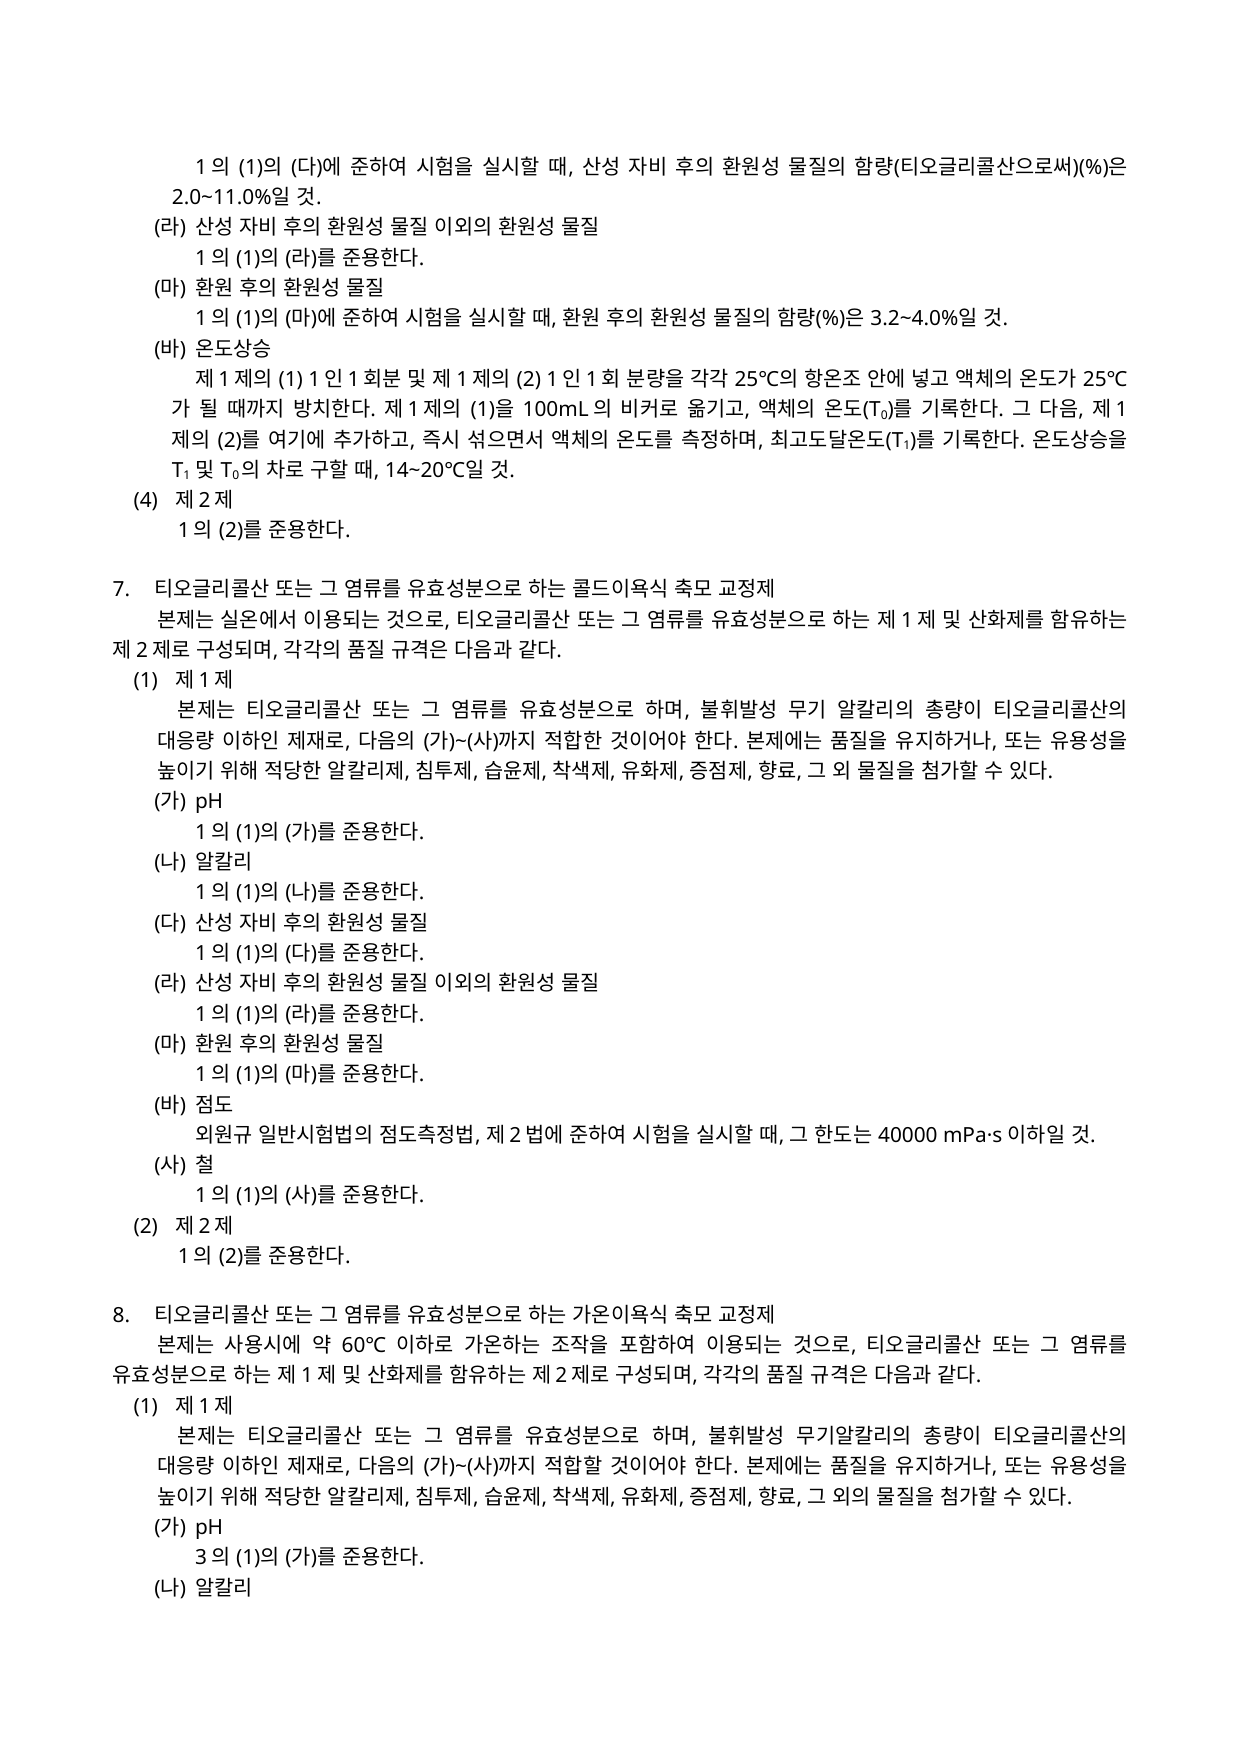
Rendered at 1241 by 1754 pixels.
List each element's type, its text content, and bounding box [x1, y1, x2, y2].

list 1의 (1)의 (다)를 준용한다. [195, 936, 1128, 967]
list pH [154, 785, 1128, 815]
list 1의 (1)의 (나)를 준용한다. [195, 876, 1128, 906]
list 제1제 [133, 1389, 1128, 1419]
list 제1제의 (1) 1인1회분 및 제1제의 (2) 1인1회 분량을 각각 25℃의 항온조 안에 넣고 액체의 온도가 25℃가 될 때까지 방치한다. 제1제의 (1)을 100mL의 비커로 옮기고, 액체의 온도(T0)를 기록한다. 그 다음, 제1제의 (2)를 여기에 추가하고, 즉시 섞으면서 액체의 온도를 측정하며, 최고도달온도(T1)를 기록한다. 온도상승을 T1 및 T0의 차로 구할 때, 14~20℃일 것. [172, 362, 1128, 483]
text 1의 (2)를 준용한다. [157, 514, 1128, 544]
list 온도상승 [154, 332, 1128, 362]
list 철 [154, 1148, 1128, 1179]
list 알칼리 [154, 1571, 1128, 1601]
text 본제는 사용시에 약 60℃ 이하로 가온하는 조작을 포함하여 이용되는 것으로, 티오글리콜산 또는 그 염류를 유효성분으로 하는 제1제 및 산화제를 함유하는 제2제로 구성되며, 각각의 품질 규격은 다음과 같다. [112, 1328, 1128, 1389]
list 티오글리콜산 또는 그 염류를 유효성분으로 하는 콜드이욕식 축모 교정제 [112, 572, 1128, 603]
list 제2제 [133, 1209, 1128, 1239]
list 산성 자비 후의 환원성 물질 이외의 환원성 물질 [154, 211, 1128, 241]
list 산성 자비 후의 환원성 물질 이외의 환원성 물질 [154, 967, 1128, 997]
list 환원 후의 환원성 물질 [154, 1027, 1128, 1057]
list 알칼리 [154, 845, 1128, 876]
list 1의 (1)의 (마)를 준용한다. [195, 1057, 1128, 1088]
list 1의 (1)의 (다)에 준하여 시험을 실시할 때, 산성 자비 후의 환원성 물질의 함량(티오글리콜산으로써)(%)은 2.0~11.0%일 것. [172, 150, 1128, 211]
text 1의 (2)를 준용한다. [157, 1239, 1128, 1270]
text 본제는 티오글리콜산 또는 그 염류를 유효성분으로 하며, 불휘발성 무기 알칼리의 총량이 티오글리콜산의 대응량 이하인 제재로, 다음의 (가)~(사)까지 적합한 것이어야 한다. 본제에는 품질을 유지하거나, 또는 유용성을 높이기 위해 적당한 알칼리제, 침투제, 습윤제, 착색제, 유화제, 증점제, 향료, 그 외 물질을 첨가할 수 있다. [157, 694, 1128, 785]
list 외원규 일반시험법의 점도측정법, 제2법에 준하여 시험을 실시할 때, 그 한도는 40000 mPa·s 이하일 것. [172, 1118, 1128, 1148]
list 환원 후의 환원성 물질 [154, 271, 1128, 302]
list 3의 (1)의 (가)를 준용한다. [172, 1541, 1128, 1571]
list pH [154, 1510, 1128, 1541]
text 본제는 실온에서 이용되는 것으로, 티오글리콜산 또는 그 염류를 유효성분으로 하는 제1제 및 산화제를 함유하는 제2제로 구성되며, 각각의 품질 규격은 다음과 같다. [112, 603, 1128, 663]
list 1의 (1)의 (라)를 준용한다. [172, 241, 1128, 271]
list 산성 자비 후의 환원성 물질 [154, 906, 1128, 936]
list 1의 (1)의 (라)를 준용한다. [195, 997, 1128, 1027]
list 1의 (1)의 (사)를 준용한다. [172, 1179, 1128, 1209]
list 제1제 [133, 663, 1128, 694]
list 티오글리콜산 또는 그 염류를 유효성분으로 하는 가온이욕식 축모 교정제 [112, 1298, 1128, 1328]
list 1의 (1)의 (마)에 준하여 시험을 실시할 때, 환원 후의 환원성 물질의 함량(%)은 3.2~4.0%일 것. [172, 302, 1128, 332]
text 본제는 티오글리콜산 또는 그 염류를 유효성분으로 하며, 불휘발성 무기알칼리의 총량이 티오글리콜산의 대응량 이하인 제재로, 다음의 (가)~(사)까지 적합할 것이어야 한다. 본제에는 품질을 유지하거나, 또는 유용성을 높이기 위해 적당한 알칼리제, 침투제, 습윤제, 착색제, 유화제, 증점제, 향료, 그 외의 물질을 첨가할 수 있다. [157, 1419, 1128, 1510]
list 제2제 [133, 483, 1128, 514]
list 점도 [154, 1088, 1128, 1118]
list 1의 (1)의 (가)를 준용한다. [195, 815, 1128, 845]
